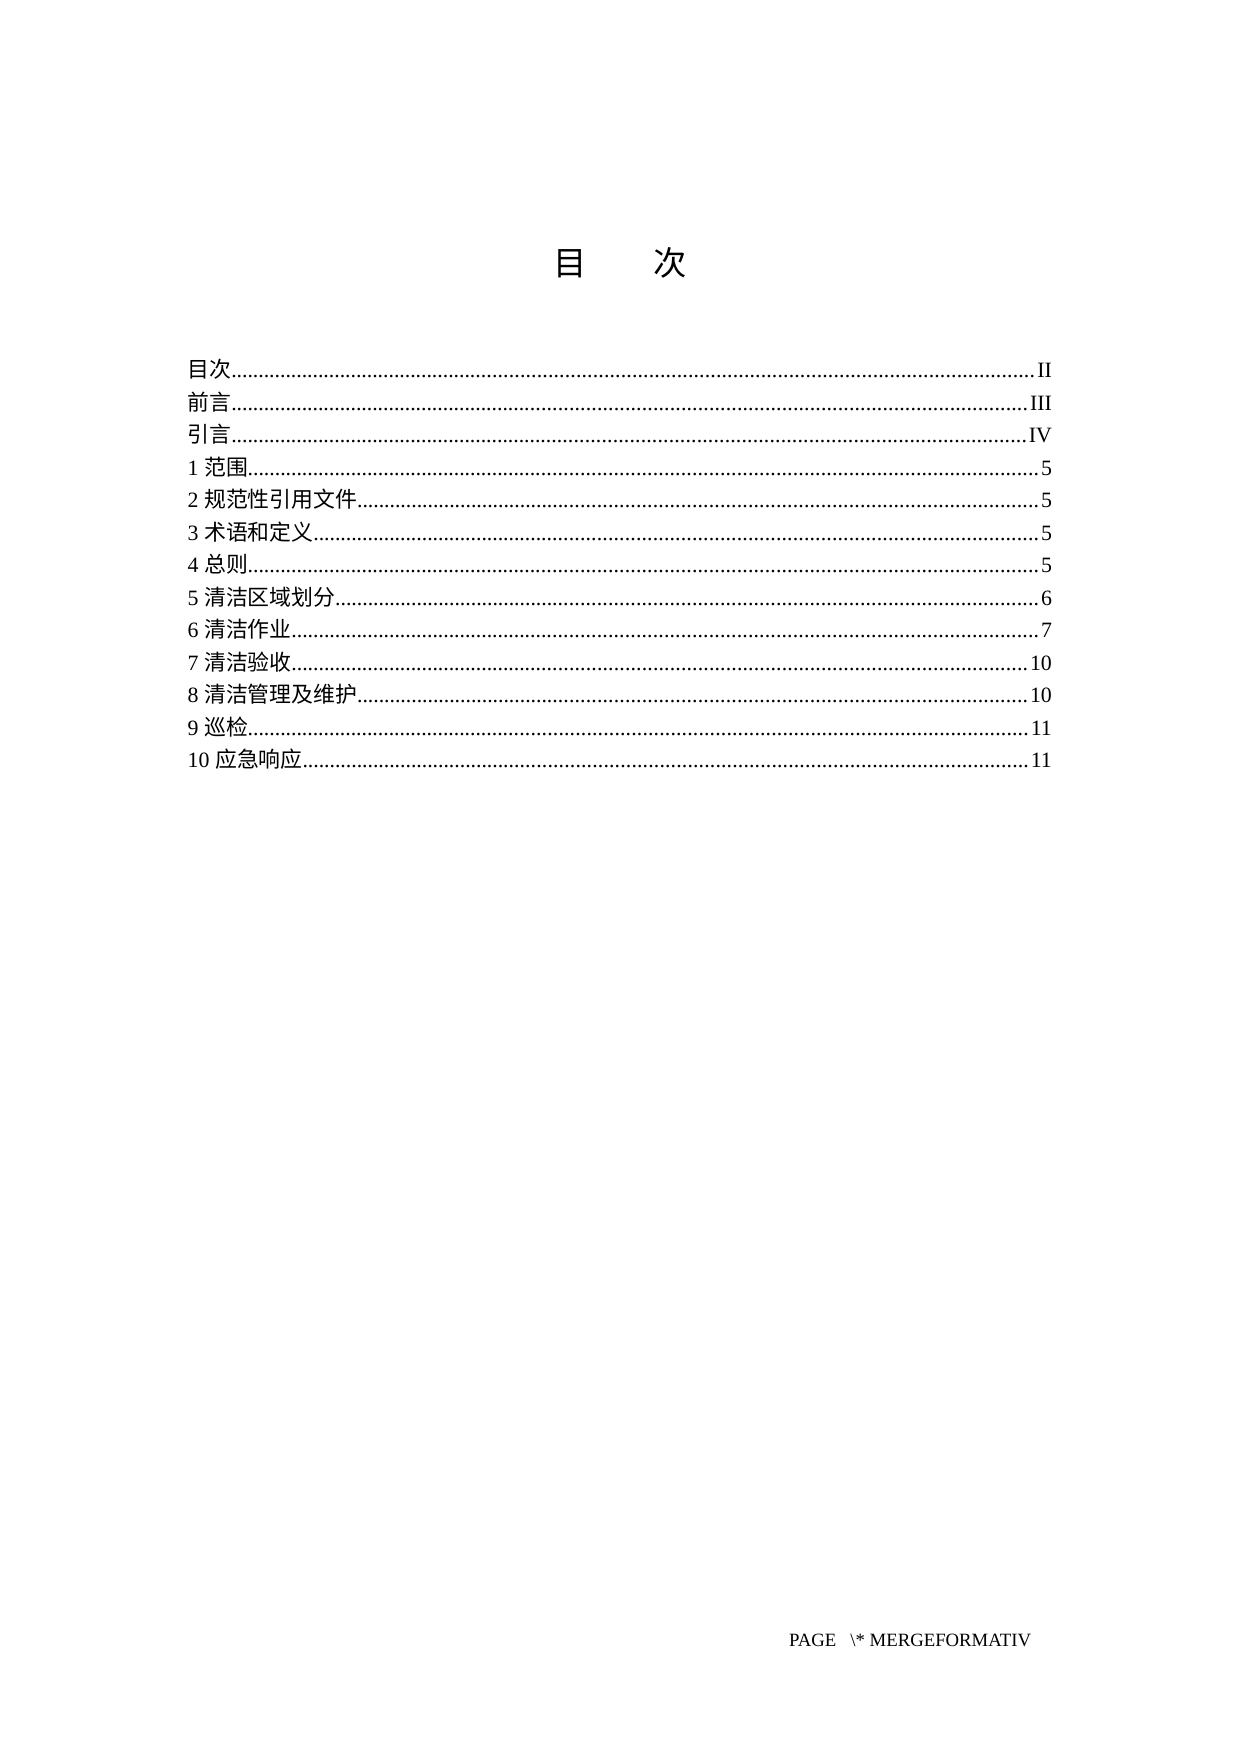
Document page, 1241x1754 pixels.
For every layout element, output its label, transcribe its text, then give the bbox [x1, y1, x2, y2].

text 6 清洁作业 7 [187, 612, 1053, 644]
text 8 清洁管理及维护 10 [187, 677, 1053, 709]
text 10 应急响应 11 [187, 742, 1053, 774]
text 目次 II [187, 352, 1053, 384]
text 2 规范性引用文件 5 [187, 482, 1053, 514]
text 目 次 [187, 229, 1053, 294]
text 3 术语和定义 5 [187, 514, 1053, 547]
text 引言 IV [187, 417, 1053, 449]
text 4 总则 5 [187, 547, 1053, 579]
text 7 清洁验收 10 [187, 644, 1053, 677]
text 前言 III [187, 384, 1053, 417]
text 1 范围 5 [187, 449, 1053, 482]
text 9 巡检 11 [187, 709, 1053, 742]
text 5 清洁区域划分 6 [187, 579, 1053, 612]
